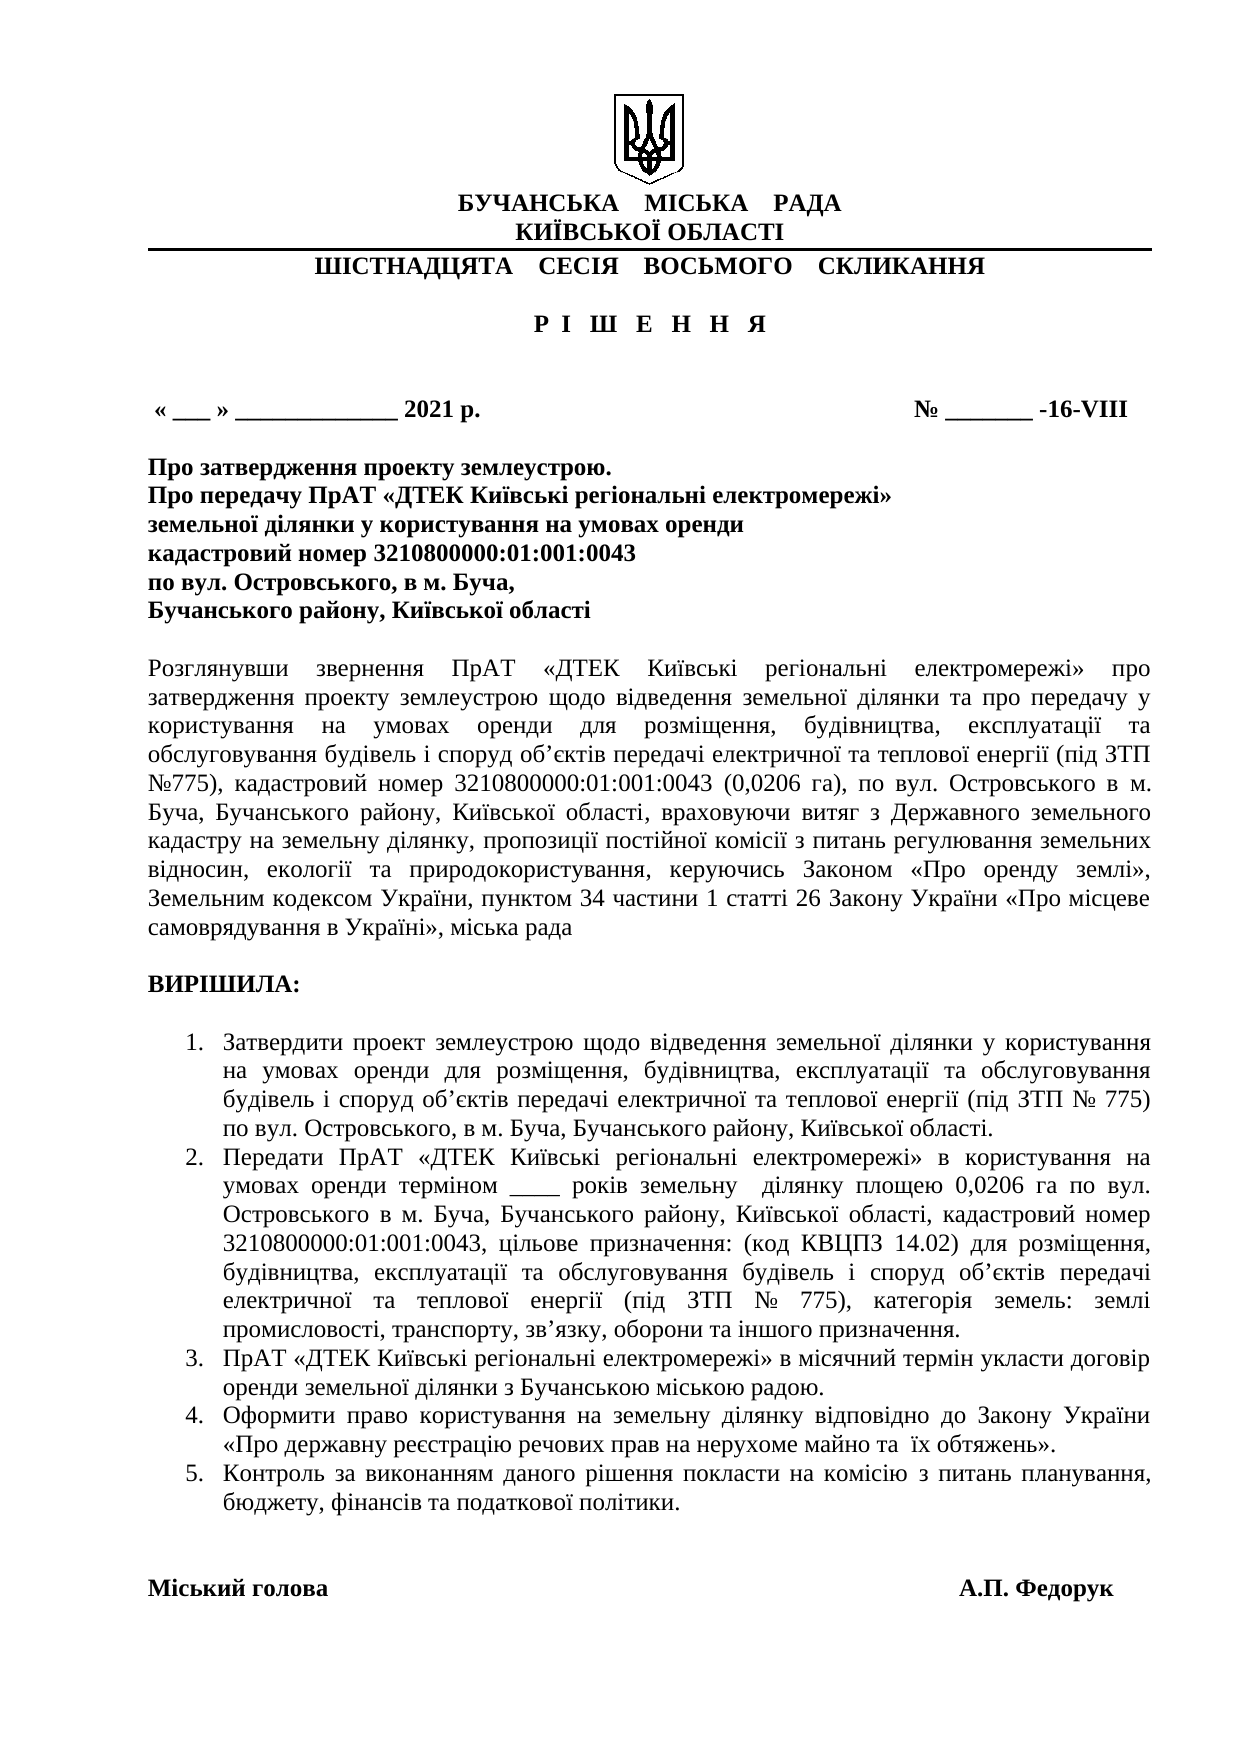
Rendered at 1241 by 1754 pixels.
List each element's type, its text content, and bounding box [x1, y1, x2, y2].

text « ___ » _____________ 2021 р. № _______ -16-VIIІ [148, 394, 1152, 423]
text Про передачу ПрАТ «ДТЕК Київські регіональні електромережі» [148, 481, 1152, 509]
list Оформити право користування на земельну ділянку відповідно до Закону України «Про державну реєстрацію речових прав на нерухоме майно та їх обтяжень». [185, 1401, 1152, 1458]
text ВИРІШИЛА: [148, 969, 1152, 998]
text земельної ділянки у користування на умовах оренди [148, 509, 1152, 538]
text кадастровий номер 3210800000:01:001:0043 [148, 538, 1152, 567]
text Розглянувши звернення ПрАТ «ДТЕК Київські регіональні електромережі» про затвердження проекту землеустрою щодо відведення земельної ділянки та про передачу у користування на умовах оренди для розміщення, будівництва, експлуатації та обслуговування будівель і споруд об’єктів передачі електричної та теплової енергії (під ЗТП №775), кадастровий номер 3210800000:01:001:0043 (0,0206 га), по вул. Островського в м. Буча, Бучанського району, Київської області, враховуючи витяг з Державного земельного кадастру на земельну ділянку, пропозиції постійної комісії з питань регулювання земельних відносин, екології та природокористування, керуючись Законом «Про оренду землі», Земельним кодексом України, пунктом 34 частини 1 статті 26 Закону України «Про місцеве самоврядування в Україні», міська рада [148, 653, 1152, 941]
text Бучанського району, Київської області [148, 596, 1152, 624]
text КИЇВСЬКОЇ ОБЛАСТІ [148, 217, 1152, 248]
text Про затвердження проекту землеустрою. [148, 452, 1152, 481]
list Контроль за виконанням даного рішення покласти на комісію з питань планування, бюджету, фінансів та податкової політики. [185, 1458, 1152, 1516]
text Р І Ш Е Н Н Я [148, 309, 1152, 337]
list Затвердити проект землеустрою щодо відведення земельної ділянки у користування на умовах оренди для розміщення, будівництва, експлуатації та обслуговування будівель і споруд об’єктів передачі електричної та теплової енергії (під ЗТП № 775) по вул. Островського, в м. Буча, Бучанського району, Київської області. [185, 1027, 1152, 1142]
list ПрАТ «ДТЕК Київські регіональні електромережі» в місячний термін укласти договір оренди земельної ділянки з Бучанською міською радою. [185, 1343, 1152, 1401]
text Міський голова А.П. Федорук [148, 1573, 1152, 1602]
text ШІСТНАДЦЯТА СЕСІЯ ВОСЬМОГО СКЛИКАННЯ [148, 251, 1152, 280]
text по вул. Островського, в м. Буча, [148, 567, 1152, 596]
text БУЧАНСЬКА МІСЬКА РАДА [148, 188, 1152, 217]
list Передати ПрАТ «ДТЕК Київські регіональні електромережі» в користування на умовах оренди терміном ____ років земельну ділянку площею 0,0206 га по вул. Островського в м. Буча, Бучанського району, Київської області, кадастровий номер 3210800000:01:001:0043, цільове призначення: (код КВЦПЗ 14.02) для розміщення, будівництва, експлуатації та обслуговування будівель і споруд об’єктів передачі електричної та теплової енергії (під ЗТП № 775), категорія земель: землі промисловості, транспорту, зв’язку, оборони та іншого призначення. [185, 1142, 1152, 1343]
